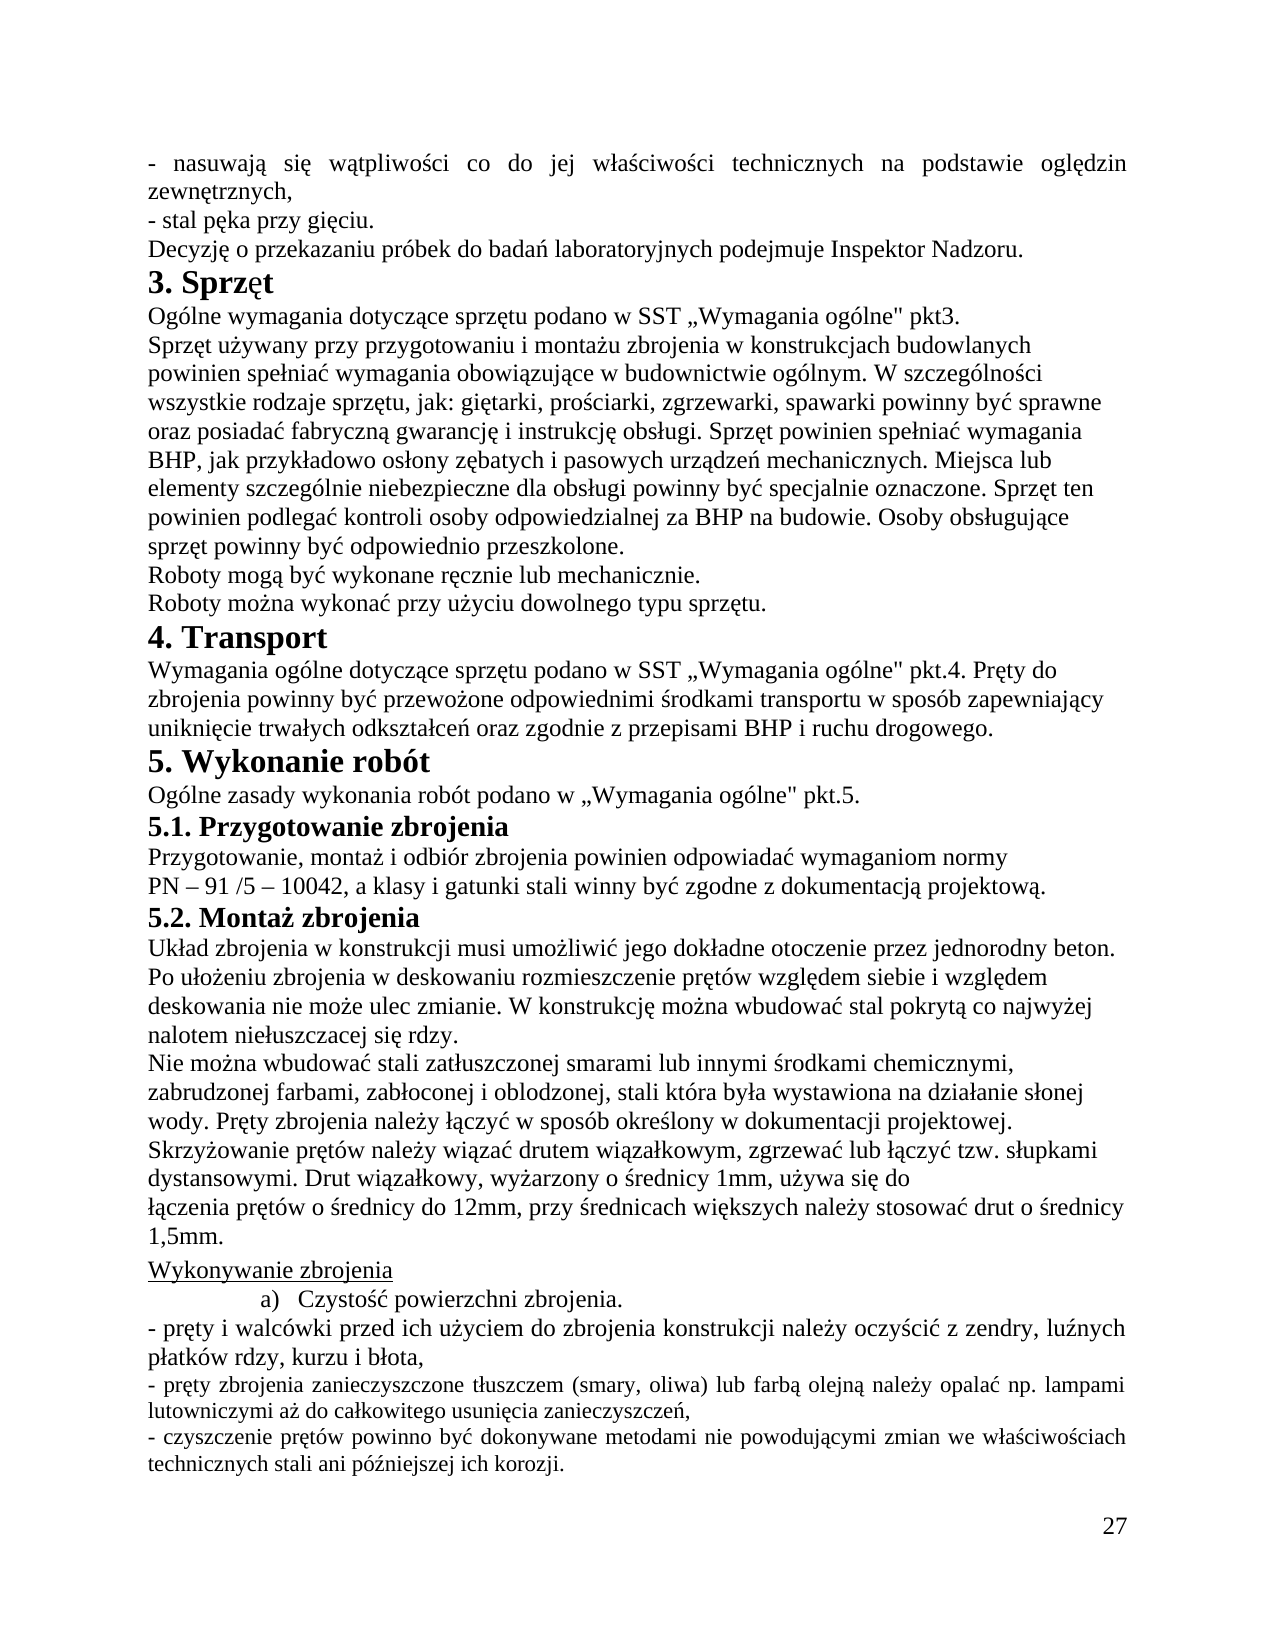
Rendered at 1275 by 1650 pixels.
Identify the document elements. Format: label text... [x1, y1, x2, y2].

text 5.1. Przygotowanie zbrojenia [148, 809, 1127, 842]
text Układ zbrojenia w konstrukcji musi umożliwić jego dokładne otoczenie przez jednorodny beton. Po ułożeniu zbrojenia w deskowaniu rozmieszczenie prętów względem siebie i względem deskowania nie może ulec zmianie. W konstrukcję można wbudować stal pokrytą co najwyżej nalotem niełuszczacej się rdzy. [148, 933, 1127, 1048]
text Roboty mogą być wykonane ręcznie lub mechanicznie. [148, 560, 1127, 588]
text Ogólne zasady wykonania robót podano w „Wymagania ogólne" pkt.5. [148, 780, 1127, 809]
list Czystość powierzchni zbrojenia. [260, 1284, 1127, 1313]
text Decyzję o przekazaniu próbek do badań laboratoryjnych podejmuje Inspektor Nadzoru. [148, 234, 1127, 263]
text Przygotowanie, montaż i odbiór zbrojenia powinien odpowiadać wymaganiom normy PN – 91 /5 – 10042, a klasy i gatunki stali winny być zgodne z dokumentacją projektową. [148, 842, 1127, 900]
text 4. Transport [148, 617, 1127, 656]
text Wymagania ogólne dotyczące sprzętu podano w SST „Wymagania ogólne" pkt.4. Pręty do zbrojenia powinny być przewożone odpowiednimi środkami transportu w sposób zapewniający uniknięcie trwałych odkształceń oraz zgodnie z przepisami BHP i ruchu drogowego. [148, 656, 1127, 742]
text Ogólne wymagania dotyczące sprzętu podano w SST „Wymagania ogólne" pkt3. [148, 301, 1127, 330]
text - nasuwają się wątpliwości co do jej właściwości technicznych na podstawie oględzin zewnętrznych, [148, 148, 1127, 205]
text - pręty i walcówki przed ich użyciem do zbrojenia konstrukcji należy oczyścić z zendry, luźnych płatków rdzy, kurzu i błota, [148, 1313, 1127, 1371]
text - stal pęka przy gięciu. [148, 205, 1127, 234]
text Roboty można wykonać przy użyciu dowolnego typu sprzętu. [148, 588, 1127, 617]
text Sprzęt używany przy przygotowaniu i montażu zbrojenia w konstrukcjach budowlanych powinien spełniać wymagania obowiązujące w budownictwie ogólnym. W szczególności wszystkie rodzaje sprzętu, jak: giętarki, prościarki, zgrzewarki, spawarki powinny być sprawne oraz posiadać fabryczną gwarancję i instrukcję obsługi. Sprzęt powinien spełniać wymagania BHP, jak przykładowo osłony zębatych i pasowych urządzeń mechanicznych. Miejsca lub elementy szczególnie niebezpieczne dla obsługi powinny być specjalnie oznaczone. Sprzęt ten powinien podlegać kontroli osoby odpowiedzialnej za BHP na budowie. Osoby obsługujące sprzęt powinny być odpowiednio przeszkolone. [148, 330, 1127, 560]
text Nie można wbudować stali zatłuszczonej smarami lub innymi środkami chemicznymi, zabrudzonej farbami, zabłoconej i oblodzonej, stali która była wystawiona na działanie słonej wody. Pręty zbrojenia należy łączyć w sposób określony w dokumentacji projektowej. [148, 1048, 1127, 1135]
text - czyszczenie prętów powinno być dokonywane metodami nie powodującymi zmian we właściwościach technicznych stali ani późniejszej ich korozji. [148, 1423, 1127, 1476]
text 3. Sprzęt [148, 263, 1127, 301]
text 5.2. Montaż zbrojenia [148, 900, 1127, 933]
text - pręty zbrojenia zanieczyszczone tłuszczem (smary, oliwa) lub farbą olejną należy opalać np. lampami lutowniczymi aż do całkowitego usunięcia zanieczyszczeń, [148, 1371, 1127, 1423]
text 5. Wykonanie robót [148, 742, 1127, 780]
text łączenia prętów o średnicy do 12mm, przy średnicach większych należy stosować drut o średnicy 1,5mm. [148, 1192, 1127, 1250]
text Wykonywanie zbrojenia [148, 1256, 1127, 1284]
text Skrzyżowanie prętów należy wiązać drutem wiązałkowym, zgrzewać lub łączyć tzw. słupkami dystansowymi. Drut wiązałkowy, wyżarzony o średnicy 1mm, używa się do [148, 1135, 1127, 1192]
